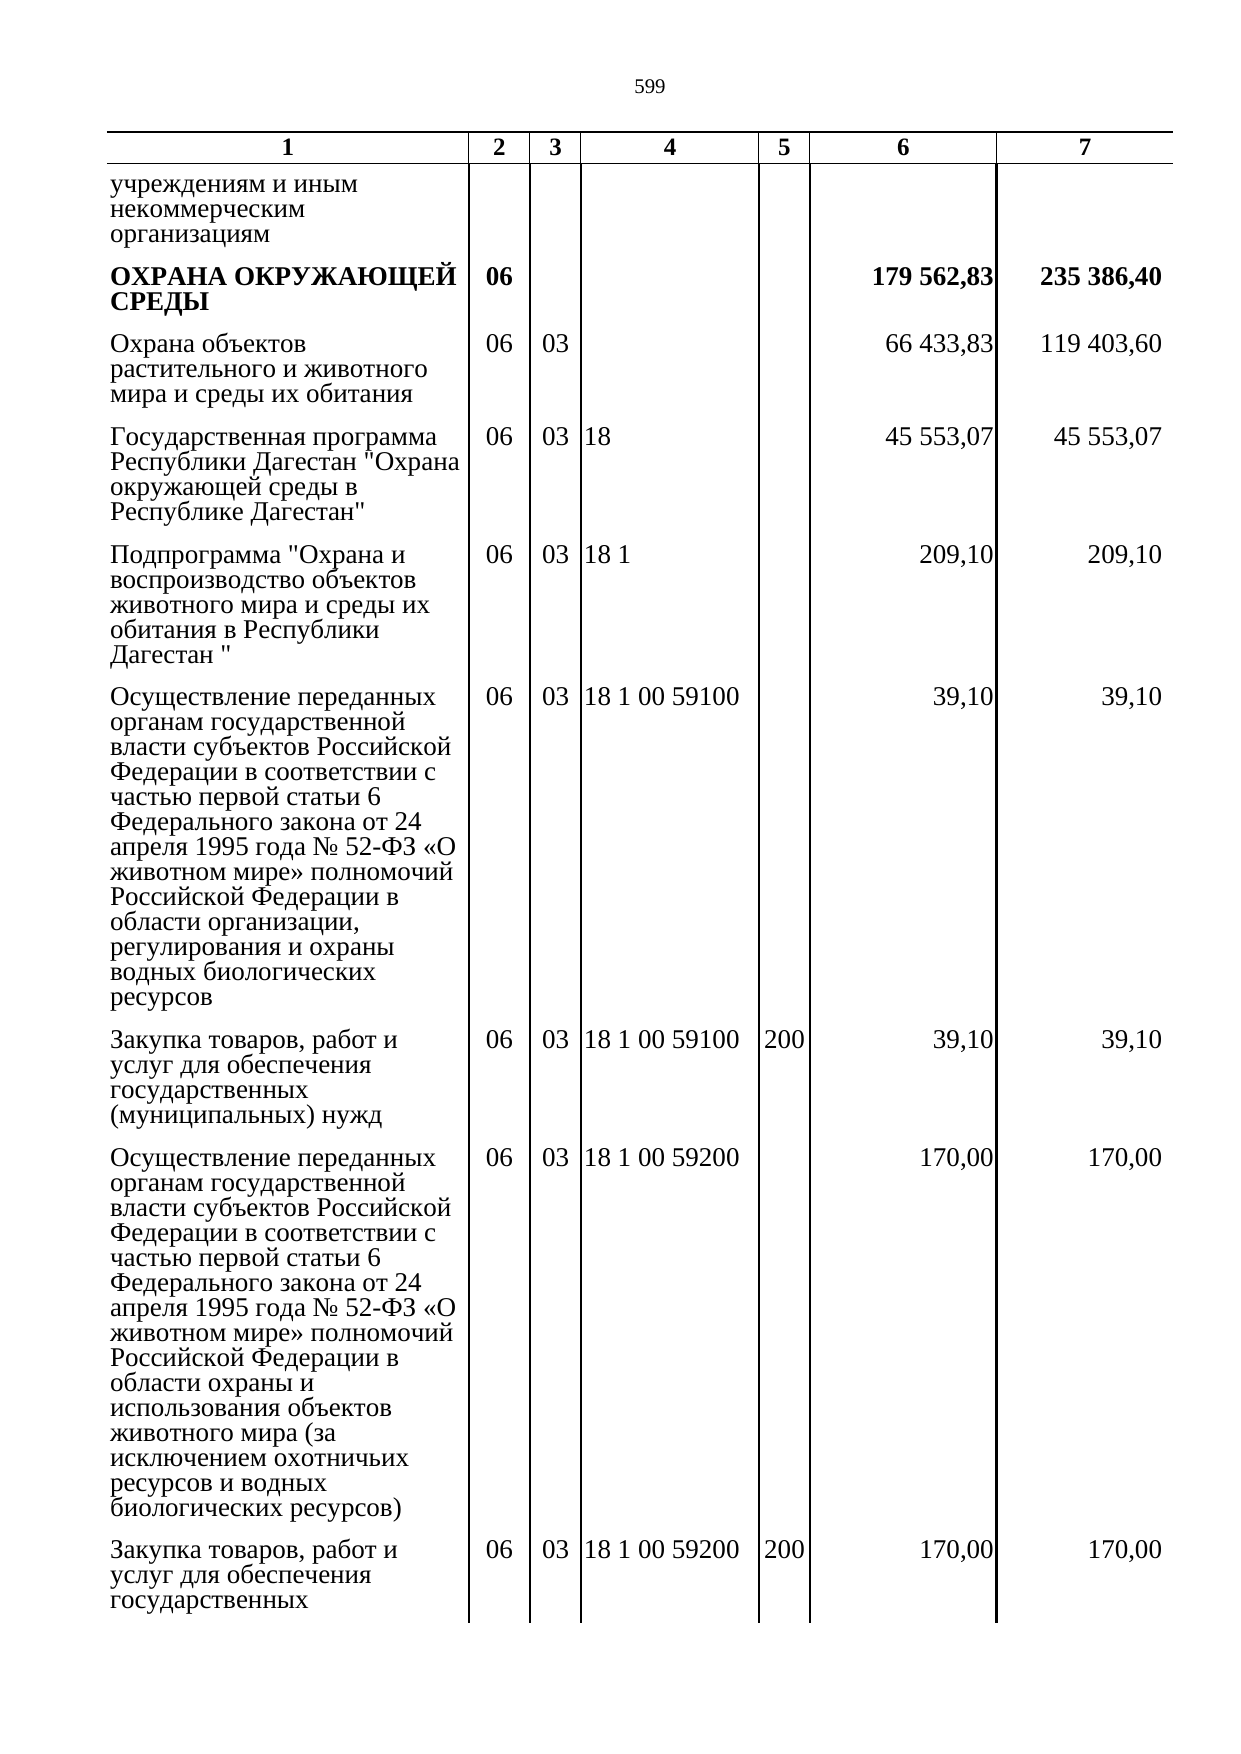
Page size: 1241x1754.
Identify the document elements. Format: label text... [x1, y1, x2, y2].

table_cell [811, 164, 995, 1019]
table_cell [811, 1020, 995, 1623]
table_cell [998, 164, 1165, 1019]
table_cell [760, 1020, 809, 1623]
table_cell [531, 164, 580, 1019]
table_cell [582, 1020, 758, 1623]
table_header 7 [997, 133, 1173, 163]
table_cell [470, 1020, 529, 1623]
table_header 3 [530, 133, 580, 163]
table_header 6 [810, 133, 996, 163]
table_header 4 [581, 133, 758, 163]
table_header 1 [107, 133, 468, 163]
table_header 2 [469, 133, 529, 163]
table_header 5 [759, 133, 809, 163]
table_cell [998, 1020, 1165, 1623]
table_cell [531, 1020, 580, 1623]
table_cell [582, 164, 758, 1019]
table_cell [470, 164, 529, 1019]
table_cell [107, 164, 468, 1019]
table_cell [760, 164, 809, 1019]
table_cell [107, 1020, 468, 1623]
